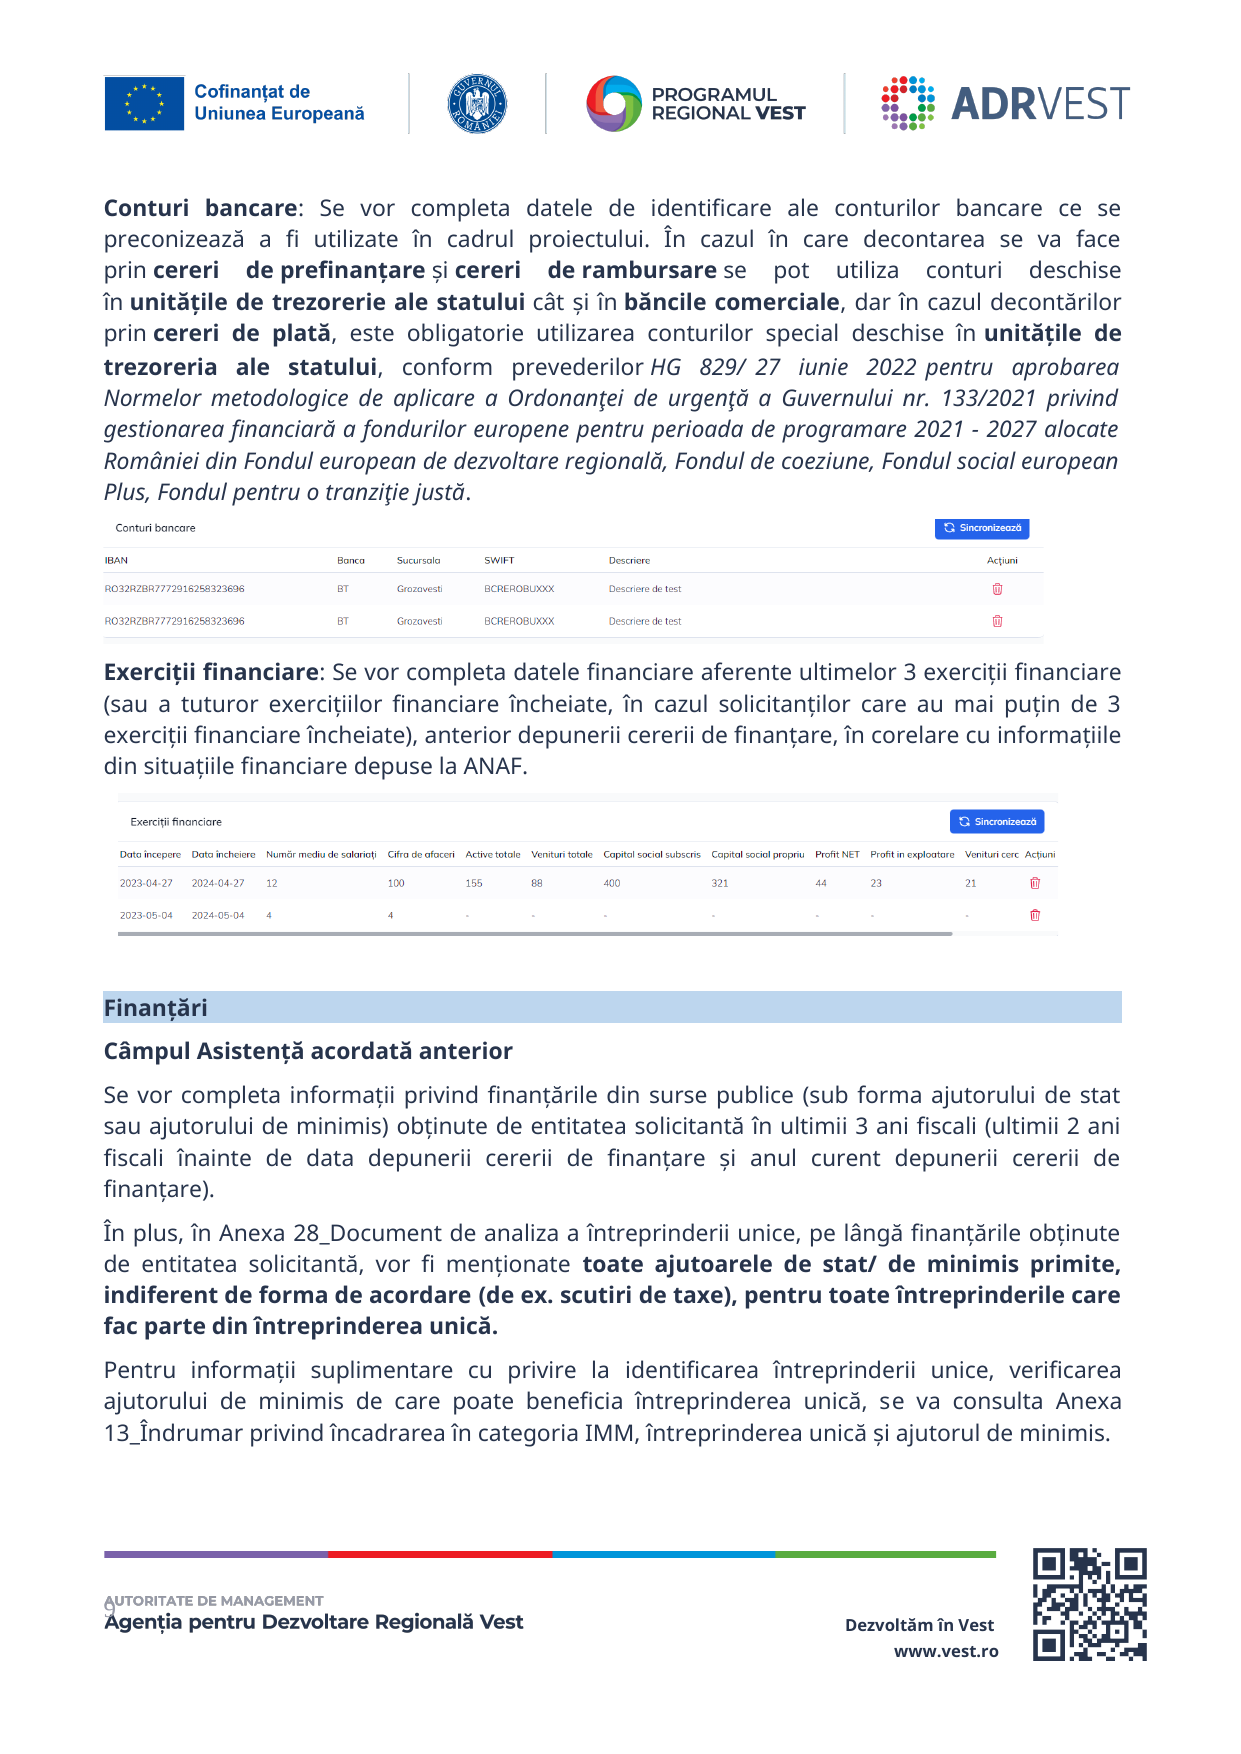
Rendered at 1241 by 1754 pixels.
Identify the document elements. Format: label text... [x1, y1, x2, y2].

picture [118, 793, 1059, 936]
picture [103, 73, 1131, 134]
text Se vor completa informații privind finanțările din surse publice (sub forma ajutorului de stat sau ajutorului de minimis) obținute de entitatea solicitantă în ultimii 3 ani fiscali (ultimii 2 ani fiscali înainte de data depunerii cererii de finanțare și anul curent depunerii cererii de finanțare). [103, 1079, 1122, 1204]
text Conturi bancare: Se vor completa datele de identificare ale conturilor bancare ce se preconizează a fi utilizate în cadrul proiectului. În cazul în care decontarea se va face prin cereri de prefinanțare și cereri de rambursare se pot utiliza conturi deschise în unitățile de trezorerie ale statului cât și în băncile comerciale, dar în cazul decontărilor prin cereri de plată, este obligatorie utilizarea conturilor special deschise în unitățile de trezoreria ale statului, conform prevederilor HG 829/ 27 iunie 2022 pentru aprobarea Normelor metodologice de aplicare a Ordonanţei de urgenţă a Guvernului nr. 133/2021 privind gestionarea financiară a fondurilor europene pentru perioada de programare 2021 - 2027 alocate României din Fondul european de dezvoltare regională, Fondul de coeziune, Fondul social european Plus, Fondul pentru o tranziţie justă. [103, 192, 1122, 507]
picture [103, 519, 1044, 644]
text În plus, în Anexa 28_Document de analiza a întreprinderii unice, pe lângă finanțările obținute de entitatea solicitantă, vor fi menționate toate ajutoarele de stat/ de minimis primite, indiferent de forma de acordare (de ex. scutiri de taxe), pentru toate întreprinderile care fac parte din întreprinderea unică. [103, 1216, 1122, 1341]
text Câmpul Asistență acordată anterior [103, 1035, 1122, 1066]
text Pentru informații suplimentare cu privire la identificarea întreprinderii unice, verificarea ajutorului de minimis de care poate beneficia întreprinderea unică, se va consulta Anexa 13_Îndrumar privind încadrarea în categoria IMM, întreprinderea unică și ajutorul de minimis. [103, 1354, 1122, 1448]
text Finanțări [103, 991, 1122, 1023]
text Exerciții financiare: Se vor completa datele financiare aferente ultimelor 3 exerciții financiare (sau a tuturor exercițiilor financiare încheiate, în cazul solicitanților care au mai puțin de 3 exerciții financiare încheiate), anterior depunerii cererii de finanțare, în corelare cu informațiile din situațiile financiare depuse la ANAF. [103, 656, 1122, 781]
picture [1025, 1539, 1156, 1670]
